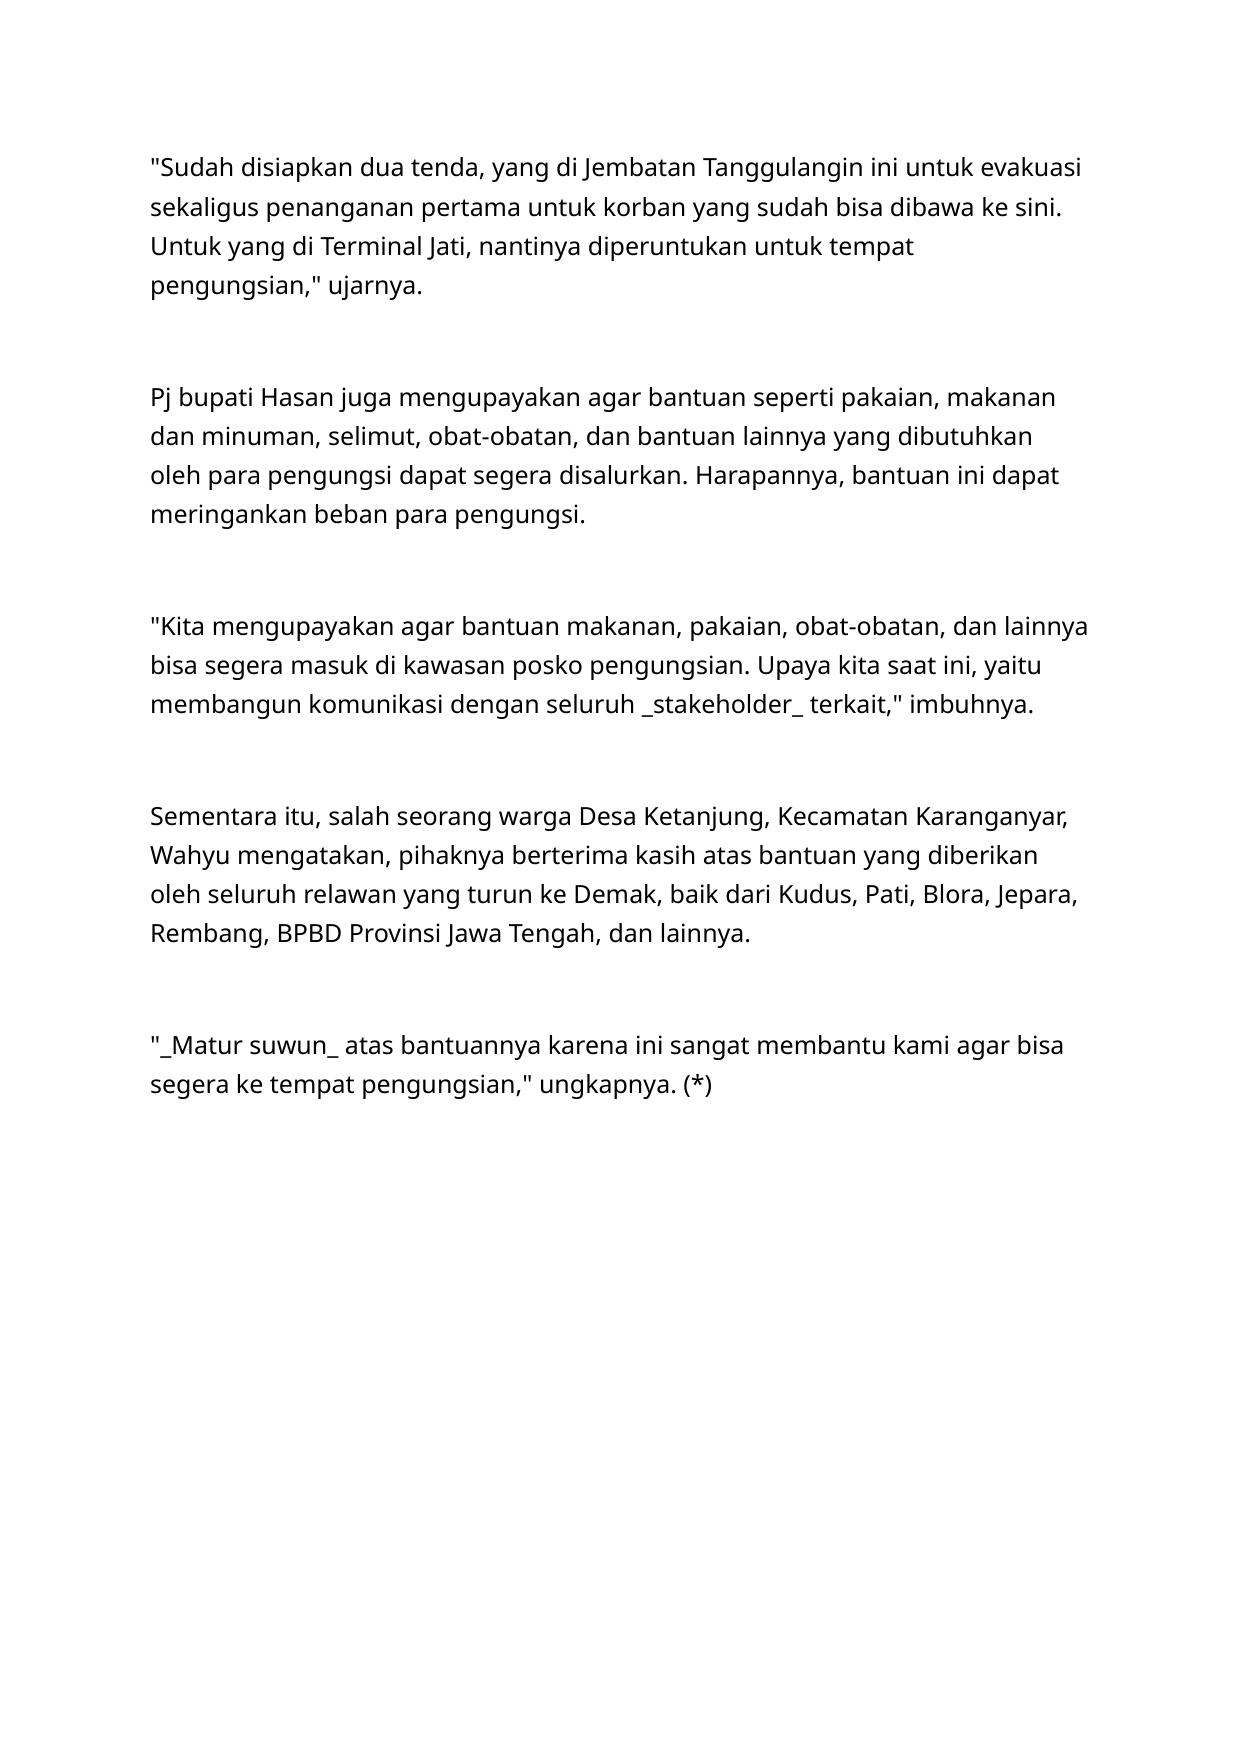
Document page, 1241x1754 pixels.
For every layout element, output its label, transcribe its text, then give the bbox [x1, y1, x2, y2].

text "Sudah disiapkan dua tenda, yang di Jembatan Tanggulangin ini untuk evakuasi sekaligus penanganan pertama untuk korban yang sudah bisa dibawa ke sini. Untuk yang di Terminal Jati, nantinya diperuntukan untuk tempat pengungsian," ujarnya. [150, 150, 1090, 302]
text Sementara itu, salah seorang warga Desa Ketanjung, Kecamatan Karanganyar, Wahyu mengatakan, pihaknya berterima kasih atas bantuan yang diberikan oleh seluruh relawan yang turun ke Demak, baik dari Kudus, Pati, Blora, Jepara, Rembang, BPBD Provinsi Jawa Tengah, dan lainnya. [150, 798, 1090, 950]
text "_Matur suwun_ atas bantuannya karena ini sangat membantu kami agar bisa segera ke tempat pengungsian," ungkapnya. (*) [150, 1027, 1090, 1101]
text Pj bupati Hasan juga mengupayakan agar bantuan seperti pakaian, makanan dan minuman, selimut, obat-obatan, dan bantuan lainnya yang dibutuhkan oleh para pengungsi dapat segera disalurkan. Harapannya, bantuan ini dapat meringankan beban para pengungsi. [150, 379, 1090, 531]
text "Kita mengupayakan agar bantuan makanan, pakaian, obat-obatan, dan lainnya bisa segera masuk di kawasan posko pengungsian. Upaya kita saat ini, yaitu membangun komunikasi dengan seluruh _stakeholder_ terkait," imbuhnya. [150, 608, 1090, 721]
